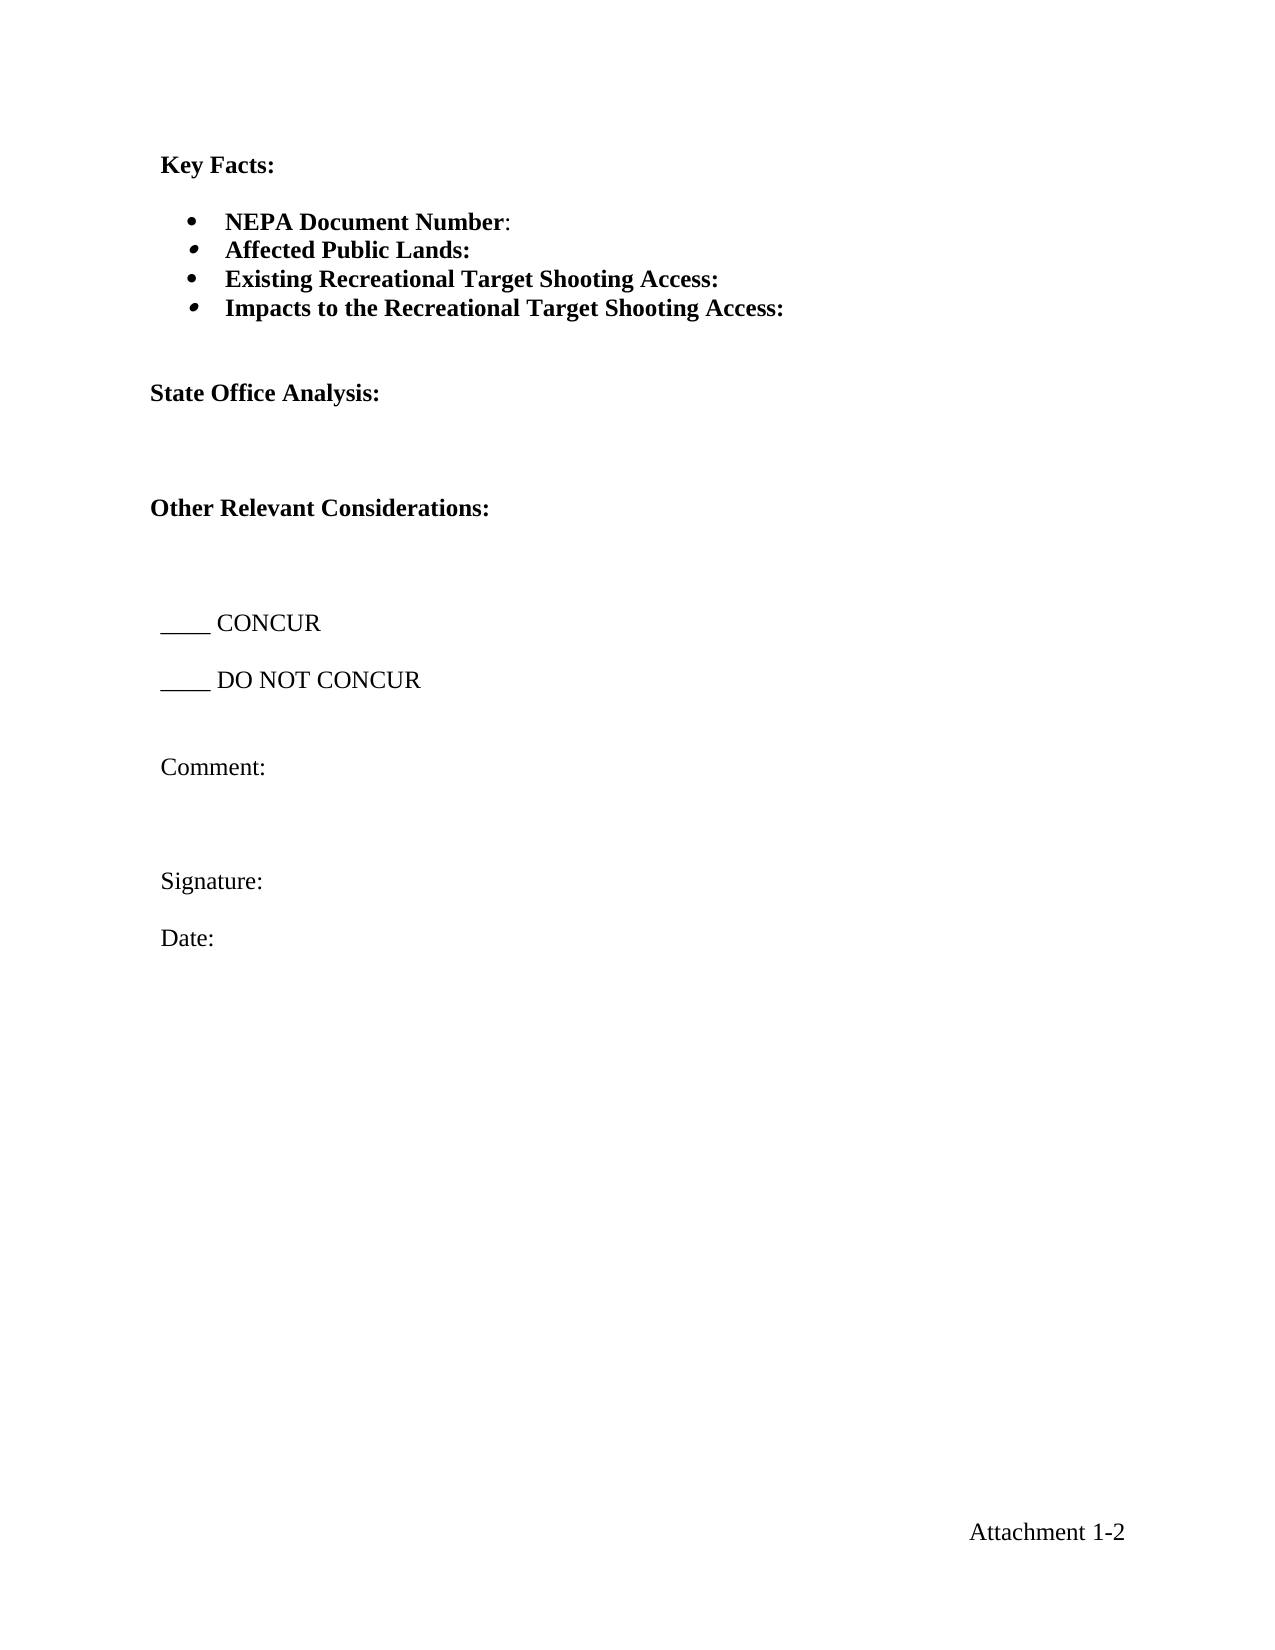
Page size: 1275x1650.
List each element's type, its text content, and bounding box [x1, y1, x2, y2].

text Date: [160, 923, 1125, 952]
list Impacts to the Recreational Target Shooting Access: [187, 293, 1125, 378]
text ____ CONCUR [160, 608, 1125, 637]
text Comment: [160, 752, 1125, 780]
text Signature: [160, 866, 1125, 894]
subtitle State Office Analysis: [150, 378, 1125, 407]
list Affected Public Lands: [187, 236, 1125, 264]
subtitle Other Relevant Considerations: [150, 493, 1125, 522]
list NEPA Document Number: [187, 207, 1125, 236]
text Key Facts: [150, 150, 1125, 207]
text ____ DO NOT CONCUR [160, 665, 1125, 694]
list Existing Recreational Target Shooting Access: [187, 264, 1125, 293]
